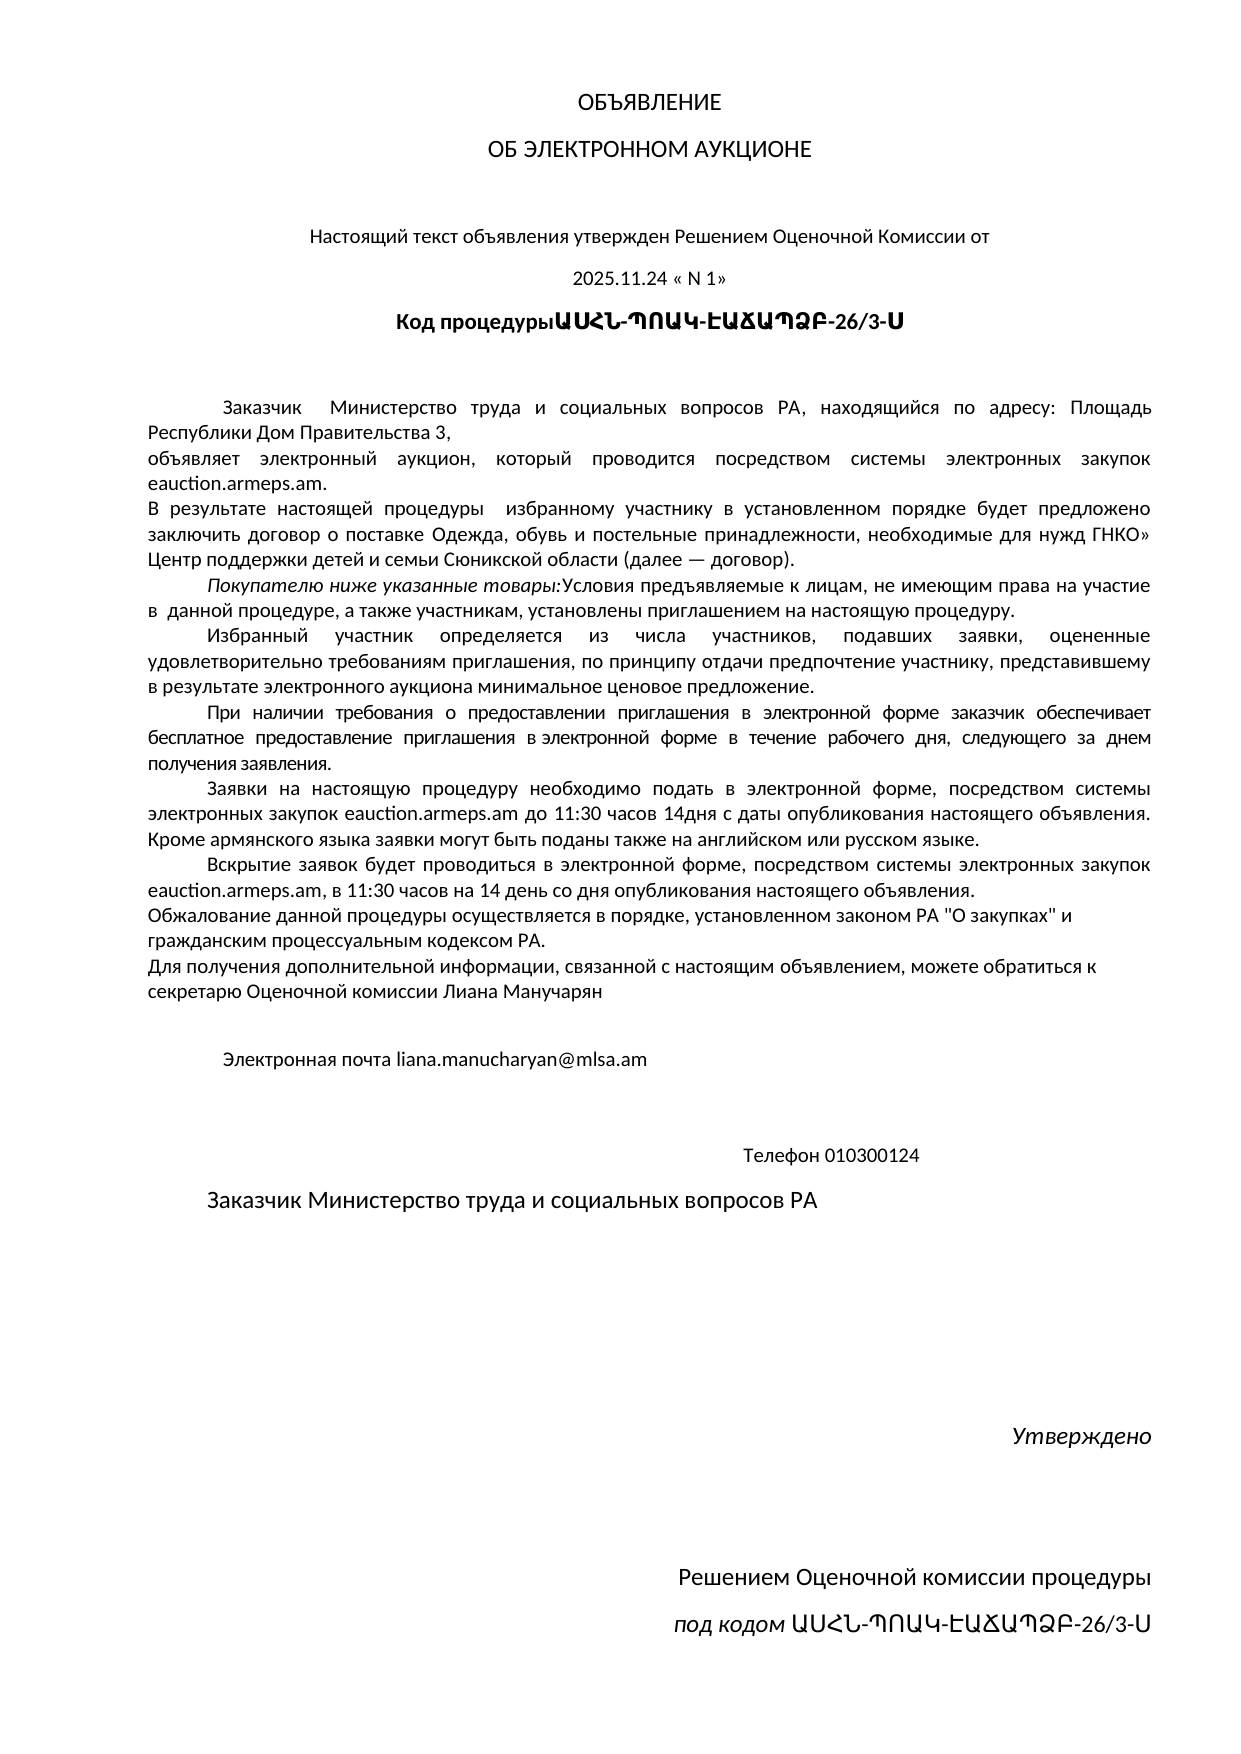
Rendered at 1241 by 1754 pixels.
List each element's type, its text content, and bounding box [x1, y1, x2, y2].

text Избранный участник определяется из числа участников, подавших заявки, оцененные удовлетворительно требованиям приглашения, по принципу отдачи предпочтение участнику, представившему в результате электронного аукциона минимальное ценовое предложение. [148, 623, 1152, 699]
text Заказчик Министерство труда и социальных вопросов РА, находящийся по адресу: Площадь Республики Дом Правительства 3, [148, 394, 1152, 445]
text Покупателю ниже указанные товары:Условия предъявляемые к лицам, не имеющим права на участие в данной процедуре, а также участникам, установлены приглашением на настоящую процедуру. [148, 572, 1152, 623]
text объявляет электронный аукцион, который проводится посредством системы электронных закупок eauction.armeps.am. [148, 445, 1152, 496]
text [148, 1609, 1152, 1639]
text Обжалование данной процедуры осуществляется в порядке, установленном законом РА "О закупках" и гражданским процессуальным кодексом РА. [148, 902, 1152, 953]
text Настоящий текст объявления утвержден Решением Оценочной Комиссии от [148, 223, 1152, 248]
text В результате настоящей процедуры избранному участнику в установленном порядке будет предложено заключить договор о поставке Одежда, обувь и постельные принадлежности, необходимые для нужд ГНКО» Центр поддержки детей и семьи Сюникской области (далее — договор). [148, 496, 1152, 572]
text Решением Оценочной комиссии процедуры [148, 1561, 1152, 1592]
text Электронная почта liana.manucharyan@mlsa.am [148, 1046, 1152, 1071]
text При наличии требования о предоставлении приглашения в электронной форме заказчик обеспечивает бесплатное предоставление приглашения в электронной форме в течение рабочего дня, следующего за днем получения заявления. [148, 699, 1152, 775]
text Заявки на настоящую процедуру необходимо подать в электронной форме, посредством системы электронных закупок eauction.armeps.am до 11:30 часов 14дня с даты опубликования настоящего объявления. Кроме армянского языка заявки могут быть поданы также на английском или русском языке. [148, 775, 1152, 851]
text ОБ ЭЛЕКТРОННОМ АУКЦИОНЕ [148, 134, 1152, 164]
text 2025.11.24 « N 1» [148, 265, 1152, 290]
text Код процедурыԱՍՀՆ-ՊՈԱԿ-ԷԱՃԱՊՁԲ-26/3-Ս [148, 307, 1152, 335]
text ОБЪЯВЛЕНИЕ [148, 86, 1152, 117]
text Телефон 010300124 [325, 1088, 1152, 1167]
text Вскрытие заявок будет проводиться в электронной форме, посредством системы электронных закупок eauction.armeps.am, в 11:30 часов на 14 день со дня опубликования настоящего объявления. [148, 851, 1152, 902]
text Утверждено [148, 1420, 1152, 1450]
text Для получения дополнительной информации, связанной с настоящим объявлением, можете обратиться к секретарю Оценочной комиссии Лиана Манучарян [148, 953, 1152, 1004]
text Заказчик Министерство труда и социальных вопросов РА [148, 1184, 1152, 1214]
